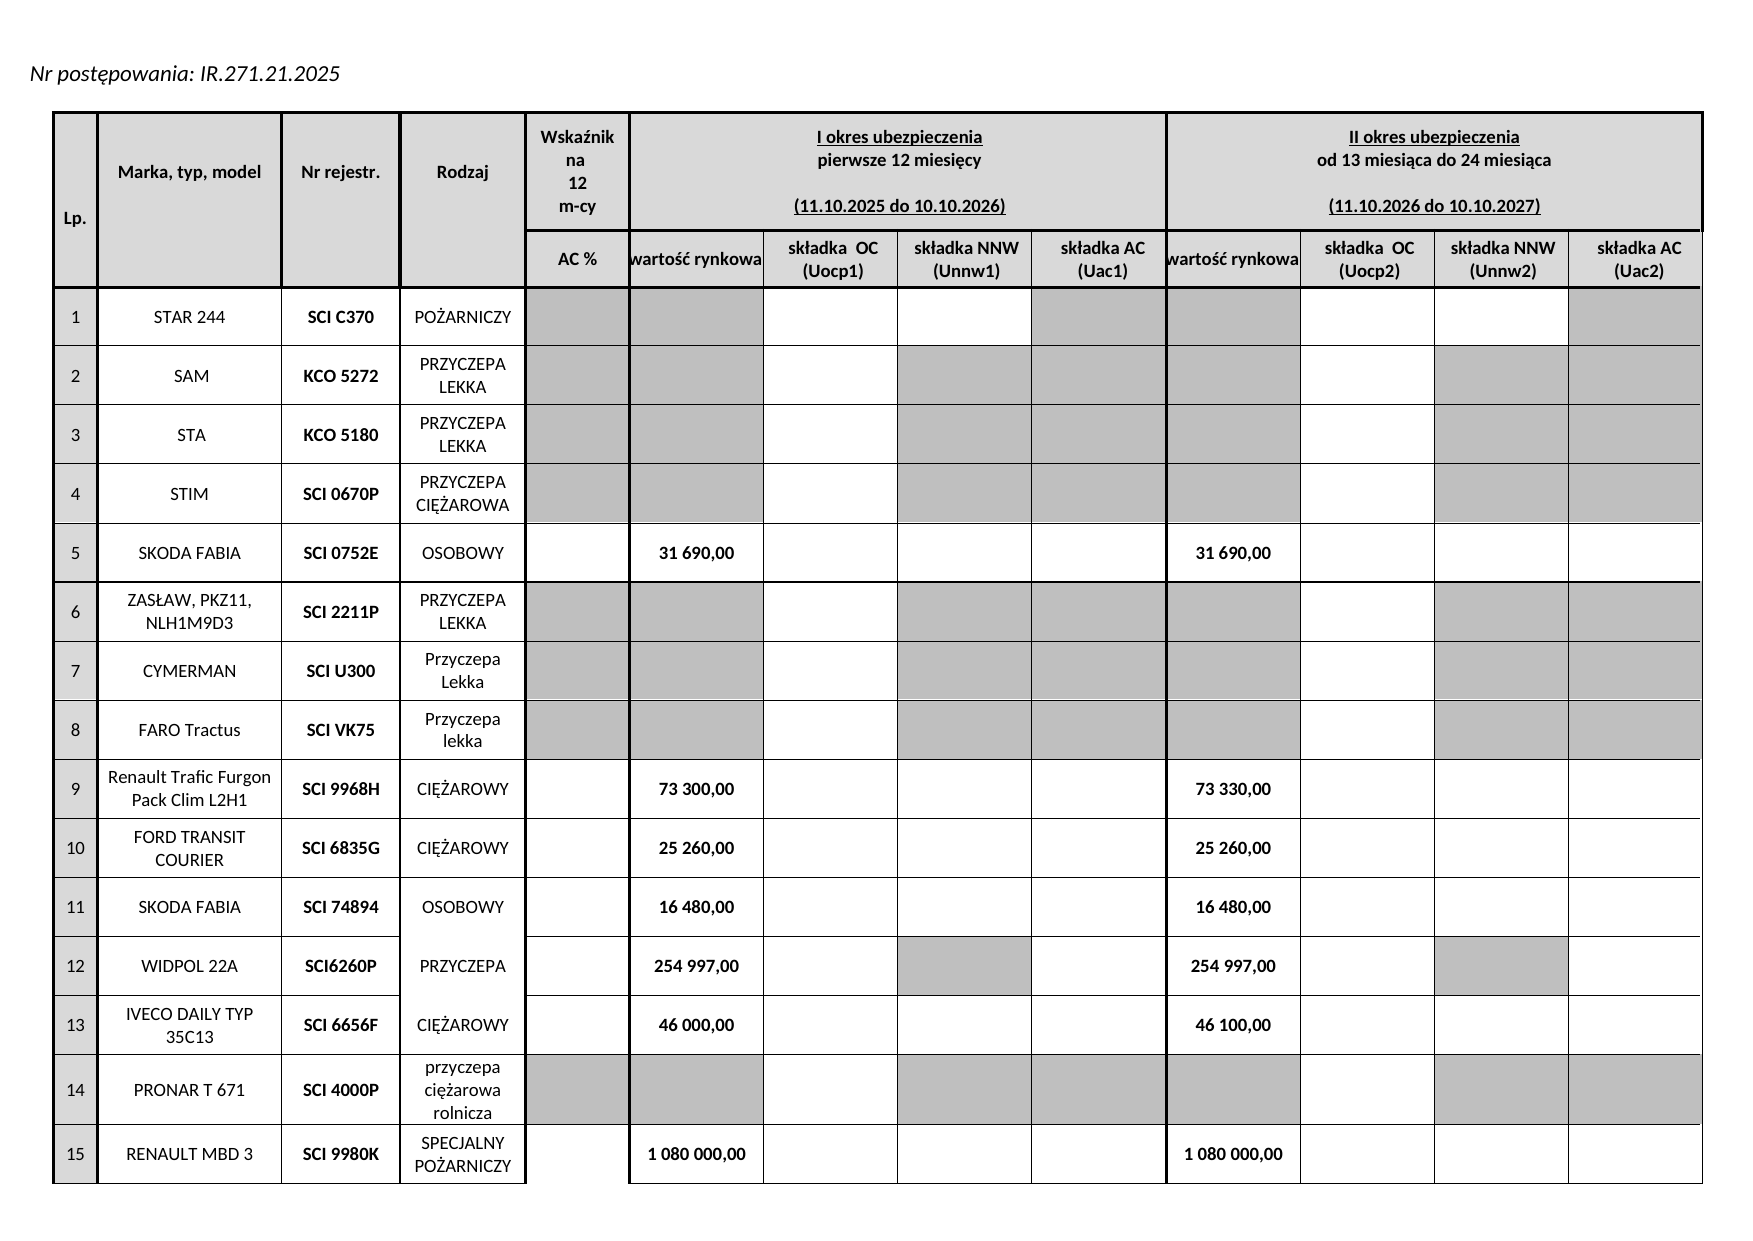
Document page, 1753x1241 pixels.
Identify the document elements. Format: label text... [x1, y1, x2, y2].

table_cell [898, 464, 1031, 522]
table_cell [1168, 346, 1300, 404]
table_cell POŻARNICZY [401, 289, 524, 345]
table_cell [898, 583, 1031, 641]
table_cell [283, 229, 398, 286]
table_cell SCI 9980K [282, 1125, 399, 1183]
table_cell [1032, 701, 1165, 759]
table_cell [527, 996, 628, 1054]
table_cell Przyczepa lekka [401, 701, 524, 759]
table_cell ZASŁAW, PKZ11, NLH1M9D3 [99, 583, 281, 641]
table_cell STAR 244 [99, 289, 281, 345]
table_cell 31 690,00 [631, 524, 763, 581]
table_cell [1168, 1055, 1300, 1124]
table_cell [1569, 1054, 1702, 1124]
table_cell [1032, 996, 1165, 1054]
table_cell przyczepa ciężarowa rolnicza [401, 1055, 524, 1124]
table_cell 4 [55, 464, 96, 522]
table_cell [1301, 583, 1434, 641]
table_cell [1032, 1055, 1165, 1124]
table_cell PRZYCZEPA [401, 936, 524, 995]
table_cell SCI 6835G [282, 819, 399, 877]
table_cell 73 300,00 [631, 760, 763, 818]
table_cell SCI 0670P [282, 464, 399, 522]
table_cell [1032, 464, 1165, 522]
table_cell [527, 878, 628, 936]
table_cell SCI VK75 [282, 701, 399, 759]
table_cell 25 260,00 [1168, 819, 1300, 877]
table_cell CYMERMAN [99, 642, 281, 699]
table_cell [1569, 404, 1702, 463]
table_cell [1168, 642, 1300, 699]
table_cell Przyczepa Lekka [401, 642, 524, 699]
table_cell [527, 405, 628, 463]
table_cell [527, 642, 628, 699]
table_cell [1435, 996, 1568, 1054]
table_cell 9 [55, 760, 96, 818]
table_cell [1168, 464, 1300, 522]
table_cell [898, 701, 1031, 759]
table_cell Renault Trafic Furgon Pack Clim L2H1 [99, 760, 281, 818]
table_cell PRZYCZEPA LEKKA [401, 405, 524, 463]
table_cell 1 [55, 289, 96, 345]
table_cell [1435, 642, 1568, 699]
table_cell [1032, 524, 1165, 581]
table_cell 13 [55, 996, 96, 1054]
table_cell [898, 760, 1031, 818]
table_cell [1435, 937, 1568, 995]
table_cell FARO Tractus [99, 701, 281, 759]
table_header Rodzaj [402, 114, 524, 286]
table_cell 46 100,00 [1168, 996, 1300, 1054]
table_cell [1435, 289, 1568, 345]
table_cell AC % [527, 232, 628, 286]
table_cell KCO 5180 [282, 405, 399, 463]
table_cell [631, 346, 763, 404]
table_cell [1569, 877, 1702, 936]
table_cell [1569, 936, 1702, 995]
table_cell [1569, 581, 1702, 641]
table_cell [527, 524, 628, 581]
table_cell FORD TRANSIT COURIER [99, 819, 281, 877]
table_cell PRONAR T 671 [99, 1055, 281, 1124]
table_cell 11 [55, 878, 96, 936]
table_cell [764, 996, 897, 1054]
table_cell wartość rynkowa [1168, 232, 1300, 286]
table_cell [527, 583, 628, 641]
table_header Marka, typ, model [99, 114, 280, 229]
table_cell SPECJALNY POŻARNICZY [401, 1125, 524, 1183]
table_cell SCI U300 [282, 642, 399, 699]
table_cell wartość rynkowa [631, 232, 763, 286]
table_cell [764, 819, 897, 877]
table_header Nr rejestr. [283, 114, 398, 229]
table_cell 16 480,00 [631, 878, 763, 936]
table_cell SCI 0752E [282, 524, 399, 581]
table_cell SCI 6656F [282, 996, 399, 1054]
table_cell 254 997,00 [1168, 937, 1300, 995]
table_cell [898, 524, 1031, 581]
table_cell SCI6260P [282, 937, 399, 995]
table_cell 10 [55, 819, 96, 877]
table_cell [898, 289, 1031, 345]
table_cell 6 [55, 583, 96, 641]
table_cell [1435, 1055, 1568, 1124]
table_cell [1032, 405, 1165, 463]
table_cell [1168, 583, 1300, 641]
table_cell 12 [55, 937, 96, 995]
table_cell CIĘŻAROWY [401, 819, 524, 877]
table_cell CIĘŻAROWY [401, 760, 524, 818]
table_cell [527, 760, 628, 818]
table_cell [1032, 937, 1165, 995]
table_cell [764, 464, 897, 522]
table_cell 31 690,00 [1168, 524, 1300, 581]
table_cell [527, 346, 628, 404]
table_cell SCI 4000P [282, 1055, 399, 1124]
table_cell [1569, 995, 1702, 1054]
table_cell [527, 819, 628, 877]
table_cell WIDPOL 22A [99, 937, 281, 995]
table_cell SKODA FABIA [99, 524, 281, 581]
table_cell 7 [55, 642, 96, 699]
table_cell [1435, 760, 1568, 818]
table_cell [764, 701, 897, 759]
table_cell [1301, 937, 1434, 995]
table_cell [1301, 878, 1434, 936]
table_cell SCI 2211P [282, 583, 399, 641]
table_cell SKODA FABIA [99, 878, 281, 936]
table_cell [1569, 700, 1702, 759]
table_cell 5 [55, 524, 96, 581]
table_cell [898, 878, 1031, 936]
table_cell PRZYCZEPA LEKKA [401, 346, 524, 404]
table_cell STA [99, 405, 281, 463]
table_cell [1168, 289, 1300, 345]
table_cell SCI 9968H [282, 760, 399, 818]
table_cell 16 480,00 [1168, 878, 1300, 936]
table_cell [1301, 524, 1434, 581]
table_cell [527, 937, 628, 995]
table_cell [527, 1125, 628, 1183]
table_cell [1032, 819, 1165, 877]
table_cell PRZYCZEPA LEKKA [401, 583, 524, 641]
table_cell [1168, 701, 1300, 759]
table_cell SCI C370 [282, 289, 399, 345]
table_cell składka NNW (Unnw1) [898, 232, 1031, 286]
table_cell [527, 701, 628, 759]
table_cell [631, 289, 763, 345]
table_cell [1569, 818, 1702, 877]
table_cell [1032, 878, 1165, 936]
table_cell [898, 642, 1031, 699]
table_header I okres ubezpieczenia pierwsze 12 miesięcy (11.10.2025 do 10.10.2026) [631, 114, 1165, 229]
table_cell [1569, 286, 1702, 345]
table_cell [1569, 523, 1702, 581]
table_cell składka AC (Uac1) [1032, 232, 1165, 286]
table_cell [631, 1055, 763, 1124]
table_cell [1301, 1125, 1434, 1183]
table_cell [1569, 345, 1702, 404]
table_cell 14 [55, 1055, 96, 1124]
table_cell STIM [99, 464, 281, 522]
table_cell [1301, 1055, 1434, 1124]
table_cell [1569, 641, 1702, 699]
table_cell [764, 1125, 897, 1183]
table_cell PRZYCZEPA CIĘŻAROWA [401, 464, 524, 522]
table_cell 1 080 000,00 [631, 1125, 763, 1183]
table_cell [1301, 996, 1434, 1054]
table_cell [1301, 289, 1434, 345]
table_cell [631, 642, 763, 699]
table_cell [1435, 524, 1568, 581]
table_cell [898, 1125, 1031, 1183]
table_cell [1032, 289, 1165, 345]
table_cell [764, 405, 897, 463]
table_cell [764, 937, 897, 995]
table_cell [1435, 1125, 1568, 1183]
table_cell [764, 289, 897, 345]
table_cell [55, 229, 96, 286]
table_cell [631, 405, 763, 463]
table_cell RENAULT MBD 3 [99, 1125, 281, 1183]
table_cell [898, 819, 1031, 877]
table_cell 1 080 000,00 [1168, 1125, 1300, 1183]
table_cell [1032, 642, 1165, 699]
table_cell [764, 524, 897, 581]
table_cell [1168, 405, 1300, 463]
table_cell SAM [99, 346, 281, 404]
table_cell [764, 346, 897, 404]
table_cell [1435, 346, 1568, 404]
table_cell [898, 346, 1031, 404]
table_header Wskaźnik na 12 m-cy [527, 114, 628, 229]
table_cell [1301, 701, 1434, 759]
table_cell [1569, 463, 1702, 522]
table_cell [1032, 346, 1165, 404]
table_cell 25 260,00 [631, 819, 763, 877]
table_cell [1301, 405, 1434, 463]
table_cell [527, 1055, 628, 1124]
table_cell [764, 878, 897, 936]
table_cell [527, 289, 628, 345]
table_cell składka OC (Uocp1) [764, 232, 897, 286]
table_cell [1301, 464, 1434, 522]
table_cell składka OC (Uocp2) [1301, 232, 1434, 286]
table_cell [1569, 759, 1702, 818]
table_cell CIĘŻAROWY [401, 995, 524, 1054]
table_cell [1032, 583, 1165, 641]
table_cell [898, 405, 1031, 463]
table_cell [764, 583, 897, 641]
table_cell 3 [55, 405, 96, 463]
table_cell 254 997,00 [631, 937, 763, 995]
table_cell [764, 642, 897, 699]
table_header Lp. [55, 114, 96, 229]
table_cell [1032, 760, 1165, 818]
table_cell [898, 937, 1031, 995]
table_cell [1301, 346, 1434, 404]
table_cell KCO 5272 [282, 346, 399, 404]
table_cell [631, 701, 763, 759]
table_cell [1301, 642, 1434, 699]
table_cell [1301, 819, 1434, 877]
table_cell OSOBOWY [401, 524, 524, 581]
table_cell [1435, 701, 1568, 759]
table_cell OSOBOWY [401, 878, 524, 936]
table_cell [1435, 819, 1568, 877]
table_cell SCI 74894 [282, 878, 399, 936]
table_cell [1435, 464, 1568, 522]
table_cell [898, 1055, 1031, 1124]
table_cell [631, 464, 763, 522]
table_cell [1435, 878, 1568, 936]
table_header II okres ubezpieczenia od 13 miesiąca do 24 miesiąca (11.10.2026 do 10.10.2027) [1168, 114, 1701, 229]
table_cell [898, 996, 1031, 1054]
table_cell [1435, 583, 1568, 641]
table_cell [764, 1055, 897, 1124]
table_cell IVECO DAILY TYP 35C13 [99, 996, 281, 1054]
table_cell składka AC (Uac2) [1569, 229, 1702, 286]
table_cell 15 [55, 1125, 96, 1183]
table_cell [1435, 405, 1568, 463]
table_cell [764, 760, 897, 818]
table_cell [631, 583, 763, 641]
table_cell [1569, 1124, 1702, 1183]
table_cell [1301, 760, 1434, 818]
table_cell [1032, 1125, 1165, 1183]
table_cell [527, 464, 628, 522]
table_cell [99, 229, 280, 286]
table_cell 2 [55, 346, 96, 404]
table_cell składka NNW (Unnw2) [1435, 232, 1568, 286]
table_cell 8 [55, 701, 96, 759]
table_cell 73 330,00 [1168, 760, 1300, 818]
table_cell 46 000,00 [631, 996, 763, 1054]
